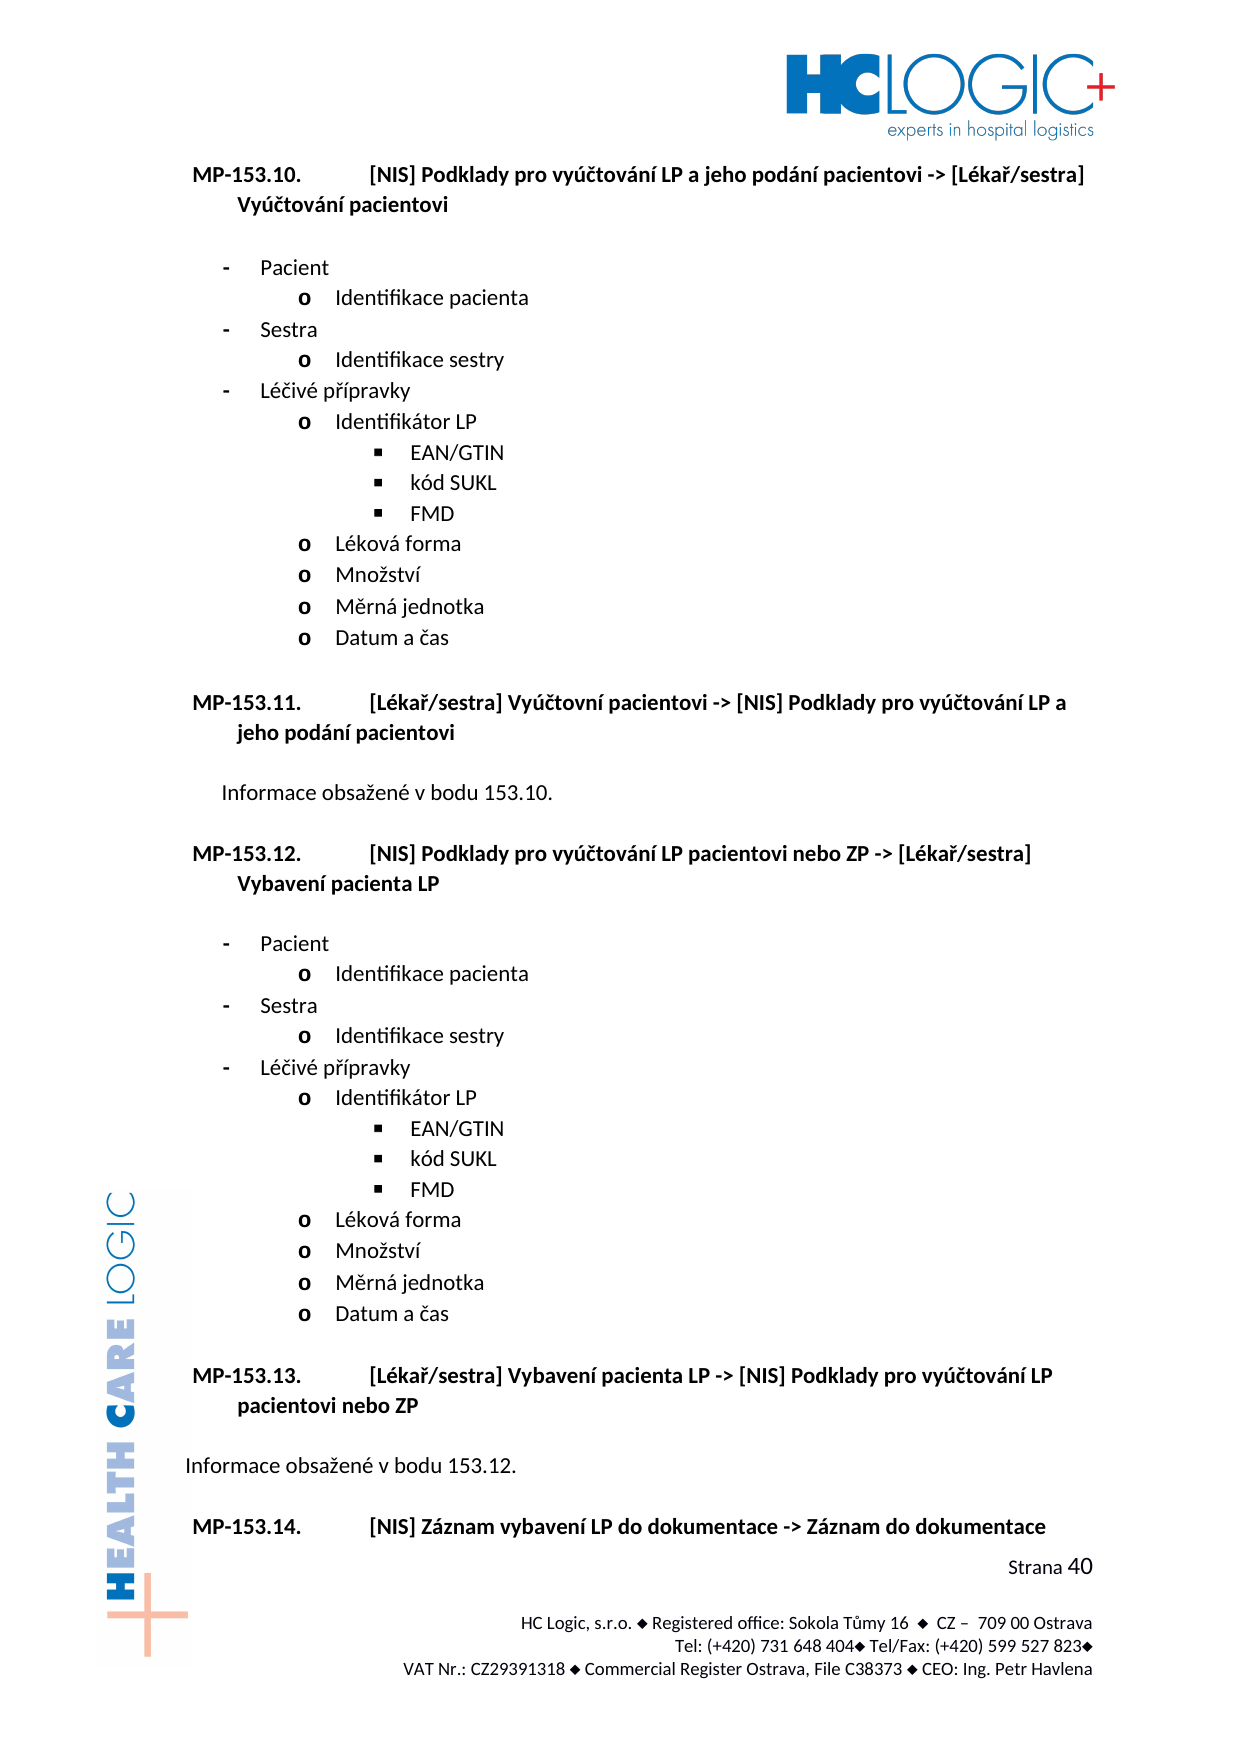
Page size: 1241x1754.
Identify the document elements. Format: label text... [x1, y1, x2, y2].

list FMD [373, 1175, 1093, 1203]
list Pacient [223, 929, 1093, 957]
picture [96, 1187, 192, 1667]
list [NIS] Záznam vybavení LP do dokumentace -> Záznam do dokumentace [192, 1512, 1093, 1540]
list Sestra [223, 991, 1093, 1019]
list Sestra [223, 315, 1093, 343]
list Léková forma [298, 1205, 1093, 1234]
text Informace obsažené v bodu 153.10. [185, 778, 1093, 806]
text Informace obsažené v bodu 153.12. [185, 1452, 1093, 1479]
list [Lékař/sestra] Vyúčtovní pacientovi -> [NIS] Podklady pro vyúčtování LP a jeho podání pacientovi [192, 688, 1093, 746]
list Identifikace pacienta [298, 959, 1093, 989]
picture [755, 39, 1131, 152]
list Identifikátor LP [298, 1083, 1093, 1112]
list [NIS] Podklady pro vyúčtování LP a jeho podání pacientovi -> [Lékař/sestra] Vyúčtování pacientovi [192, 160, 1093, 218]
list FMD [373, 499, 1093, 527]
list kód SUKL [373, 468, 1093, 496]
list EAN/GTIN [373, 438, 1093, 466]
list Léčivé přípravky [223, 377, 1093, 404]
list Identifikace sestry [298, 345, 1093, 374]
list [Lékař/sestra] Vybavení pacienta LP -> [NIS] Podklady pro vyúčtování LP pacientovi nebo ZP [192, 1361, 1093, 1419]
list [NIS] Podklady pro vyúčtování LP pacientovi nebo ZP -> [Lékař/sestra] Vybavení pacienta LP [192, 839, 1093, 897]
list Identifikace sestry [298, 1021, 1093, 1050]
list Identifikace pacienta [298, 283, 1093, 313]
list Datum a čas [298, 623, 1093, 652]
list EAN/GTIN [373, 1114, 1093, 1142]
list Identifikátor LP [298, 407, 1093, 436]
list Datum a čas [298, 1299, 1093, 1328]
list kód SUKL [373, 1144, 1093, 1172]
list Měrná jednotka [298, 1268, 1093, 1297]
list Měrná jednotka [298, 592, 1093, 621]
list Léková forma [298, 529, 1093, 558]
list Pacient [223, 253, 1093, 281]
list Množství [298, 560, 1093, 589]
list Léčivé přípravky [223, 1053, 1093, 1081]
list Množství [298, 1236, 1093, 1266]
